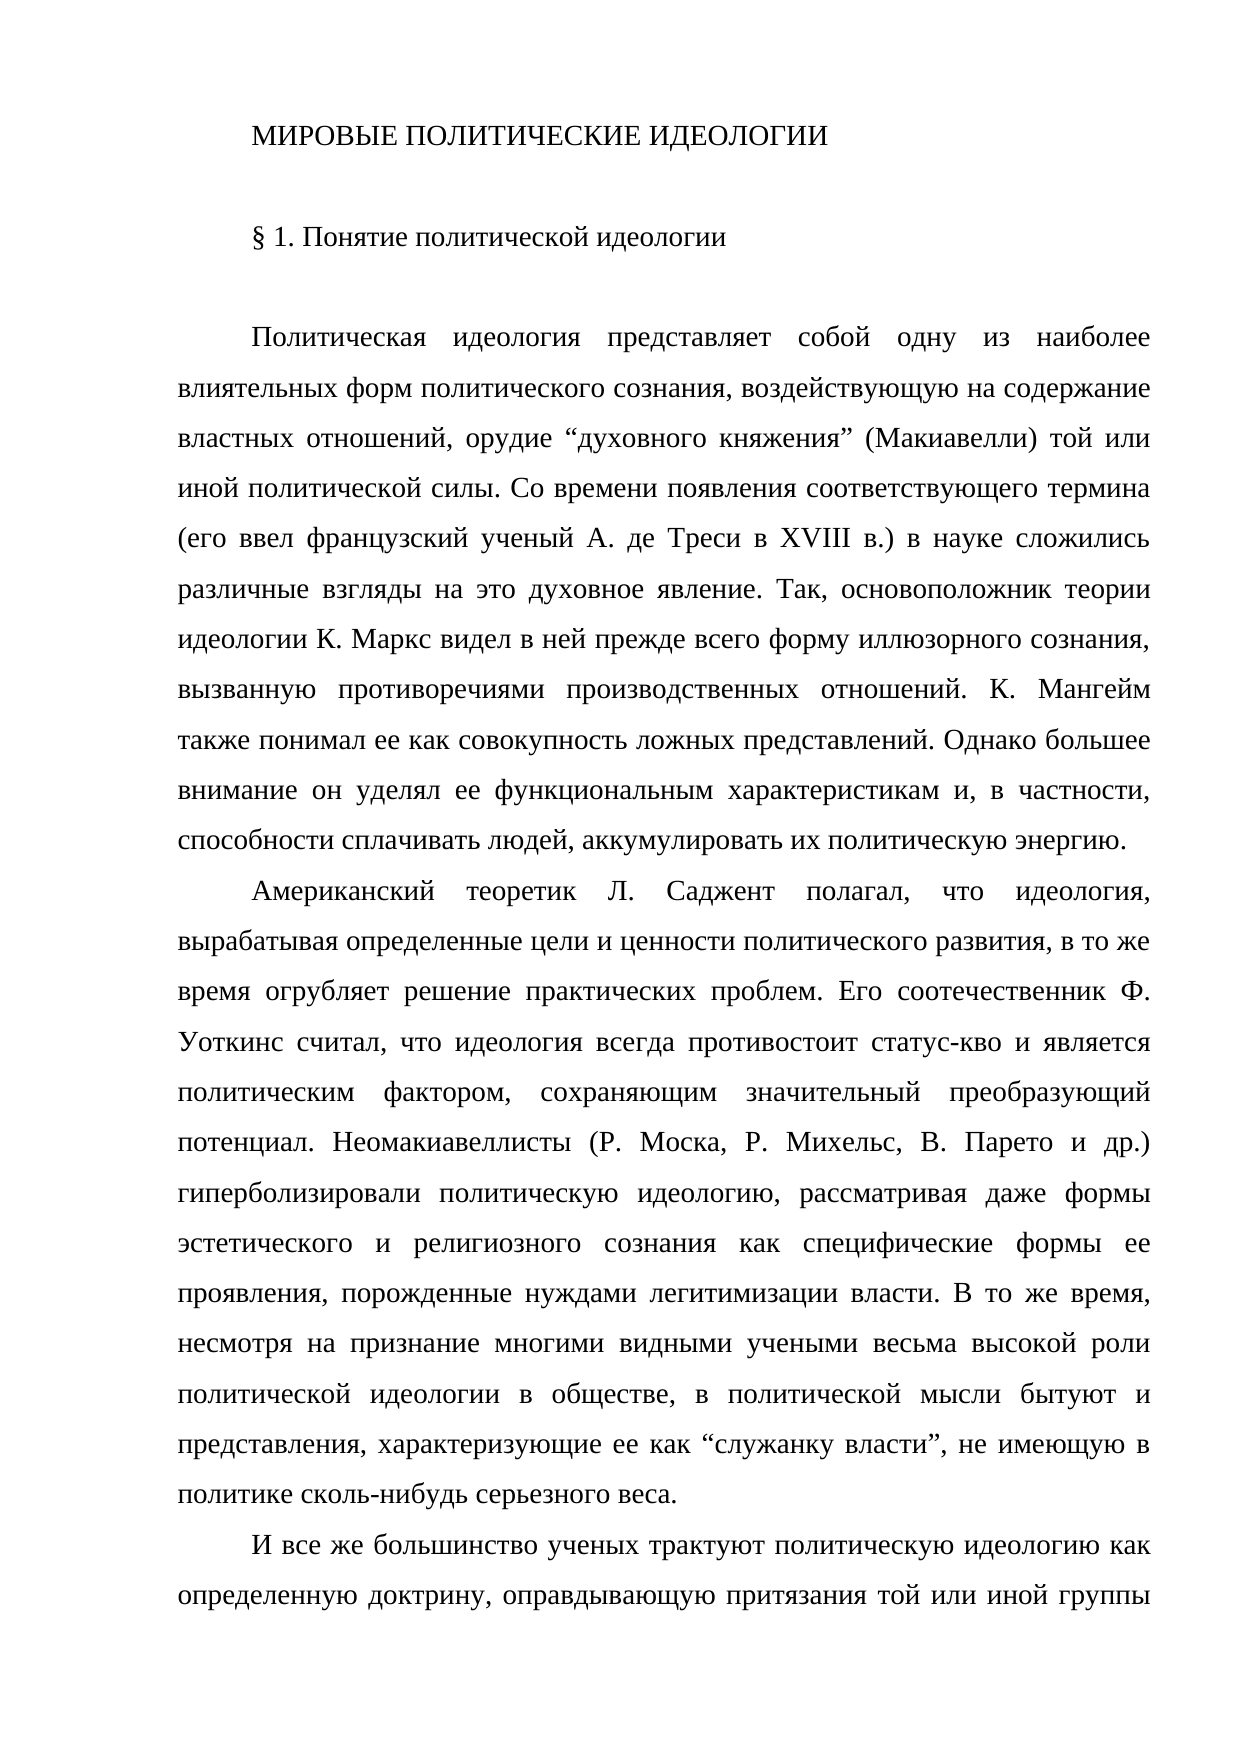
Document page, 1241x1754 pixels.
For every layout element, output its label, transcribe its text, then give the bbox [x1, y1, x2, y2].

text МИРОВЫЕ ПОЛИТИЧЕСКИЕ ИДЕОЛОГИИ [177, 118, 1152, 152]
text § 1. Понятие политической идеологии [177, 219, 1152, 252]
text Политическая идеология представляет собой одну из наиболее влиятельных форм политического сознания, воздействующую на содержание властных отношений, орудие “духовного княжения” (Макиавелли) той или иной политической силы. Со времени появления соответствующего термина (его ввел французский ученый А. де Треси в XVIII в.) в науке сложились различные взгляды на это духовное явление. Так, основоположник теории идеологии К. Маркс видел в ней прежде всего форму иллюзорного сознания, вызванную противоречиями производственных отношений. К. Мангейм также понимал ее как совокупность ложных представлений. Однако большее внимание он уделял ее функциональным характеристикам и, в частности, способности сплачивать людей, аккумулировать их политическую энергию. [177, 319, 1152, 856]
text Американский теоретик Л. Саджент полагал, что идеология, вырабатывая определенные цели и ценности политического развития, в то же время огрубляет решение практических проблем. Его соотечественник Ф. Уоткинс считал, что идеология всегда противостоит статус-кво и является политическим фактором, сохраняющим значительный преобразующий потенциал. Неомакиавеллисты (Р. Моска, Р. Михельс, В. Парето и др.) гиперболизировали политическую идеологию, рассматривая даже формы эстетического и религиозного сознания как специфические формы ее проявления, порожденные нуждами легитимизации власти. В то же время, несмотря на признание многими видными учеными весьма высокой роли политической идеологии в обществе, в политической мысли бытуют и представления, характеризующие ее как “служанку власти”, не имеющую в политике сколь-нибудь серьезного веса. [177, 873, 1152, 1510]
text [177, 1527, 1152, 1611]
